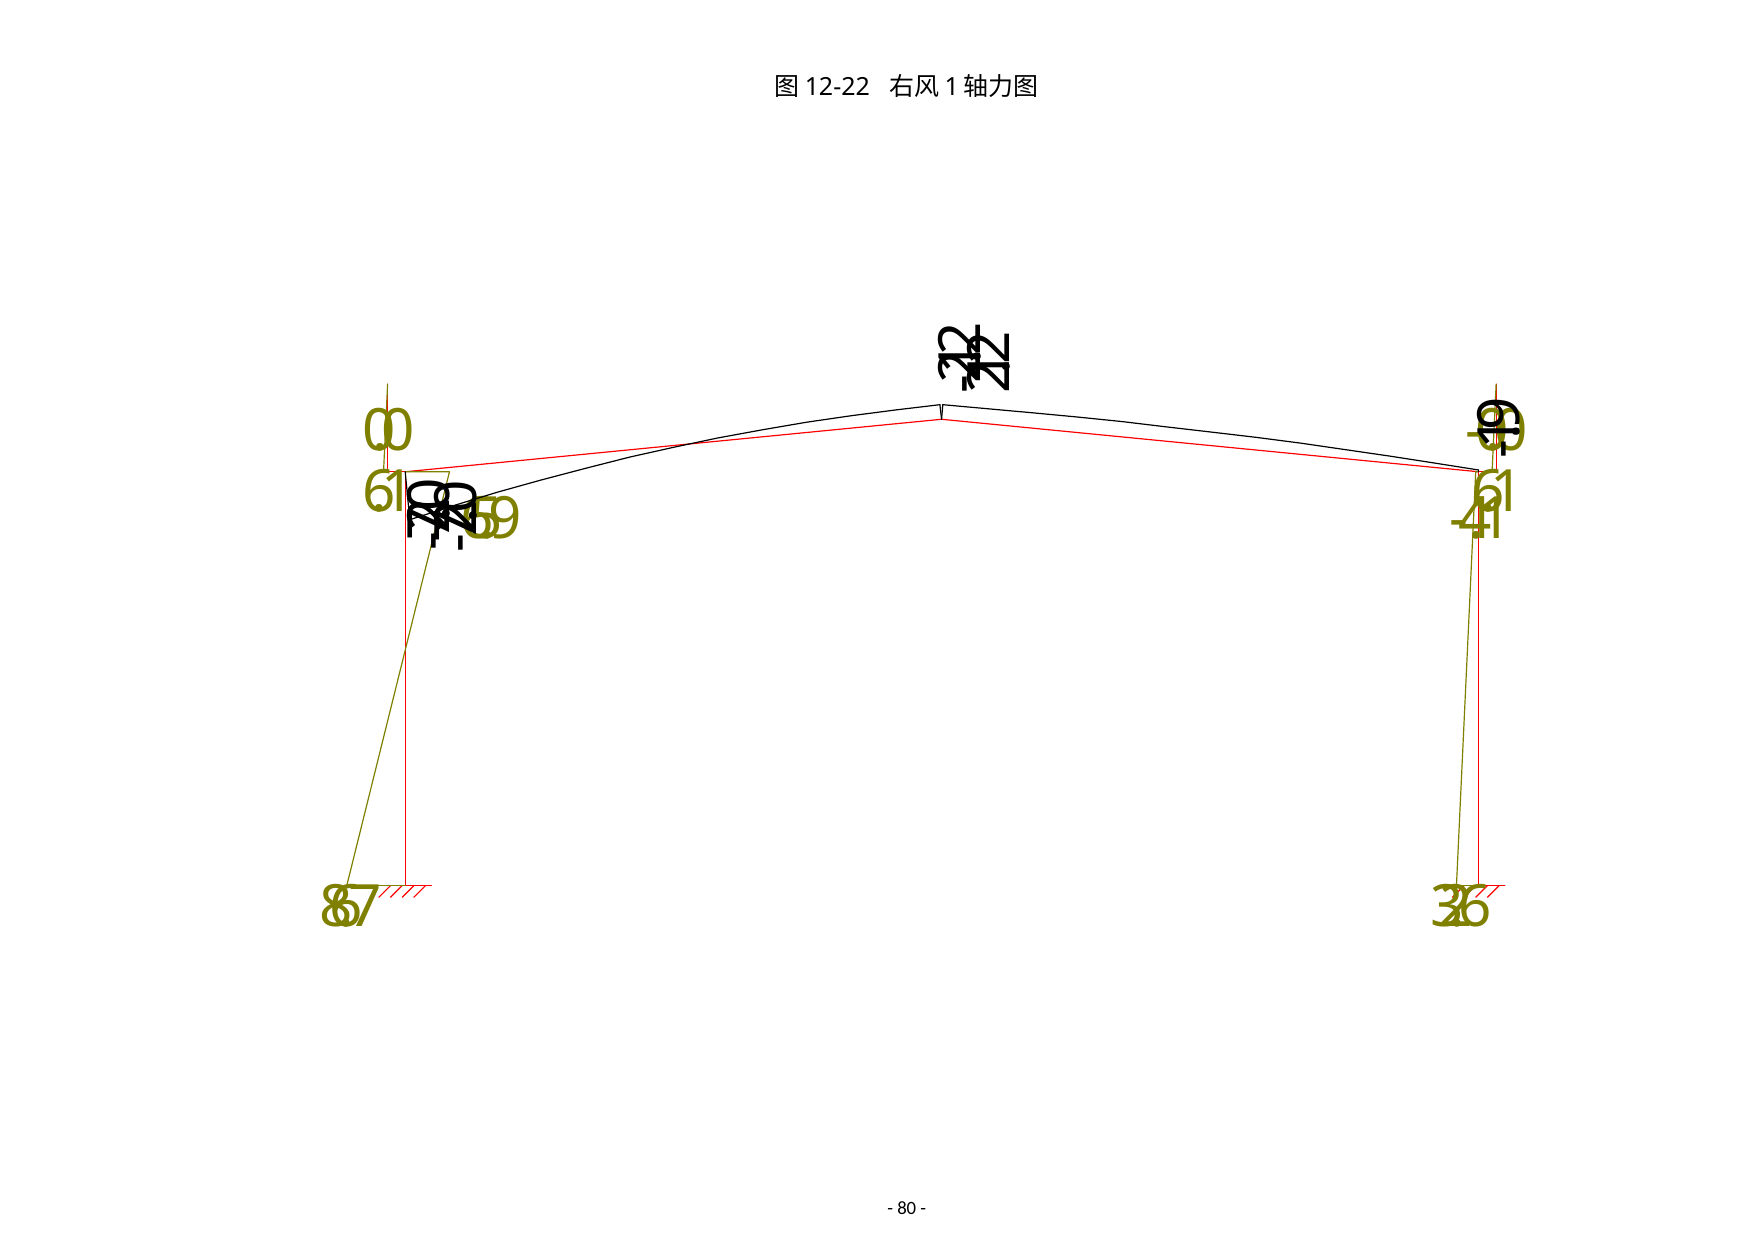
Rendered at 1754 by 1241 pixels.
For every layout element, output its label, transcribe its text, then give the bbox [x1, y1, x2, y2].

text 图12-22 右风1轴力图 [148, 61, 1665, 108]
